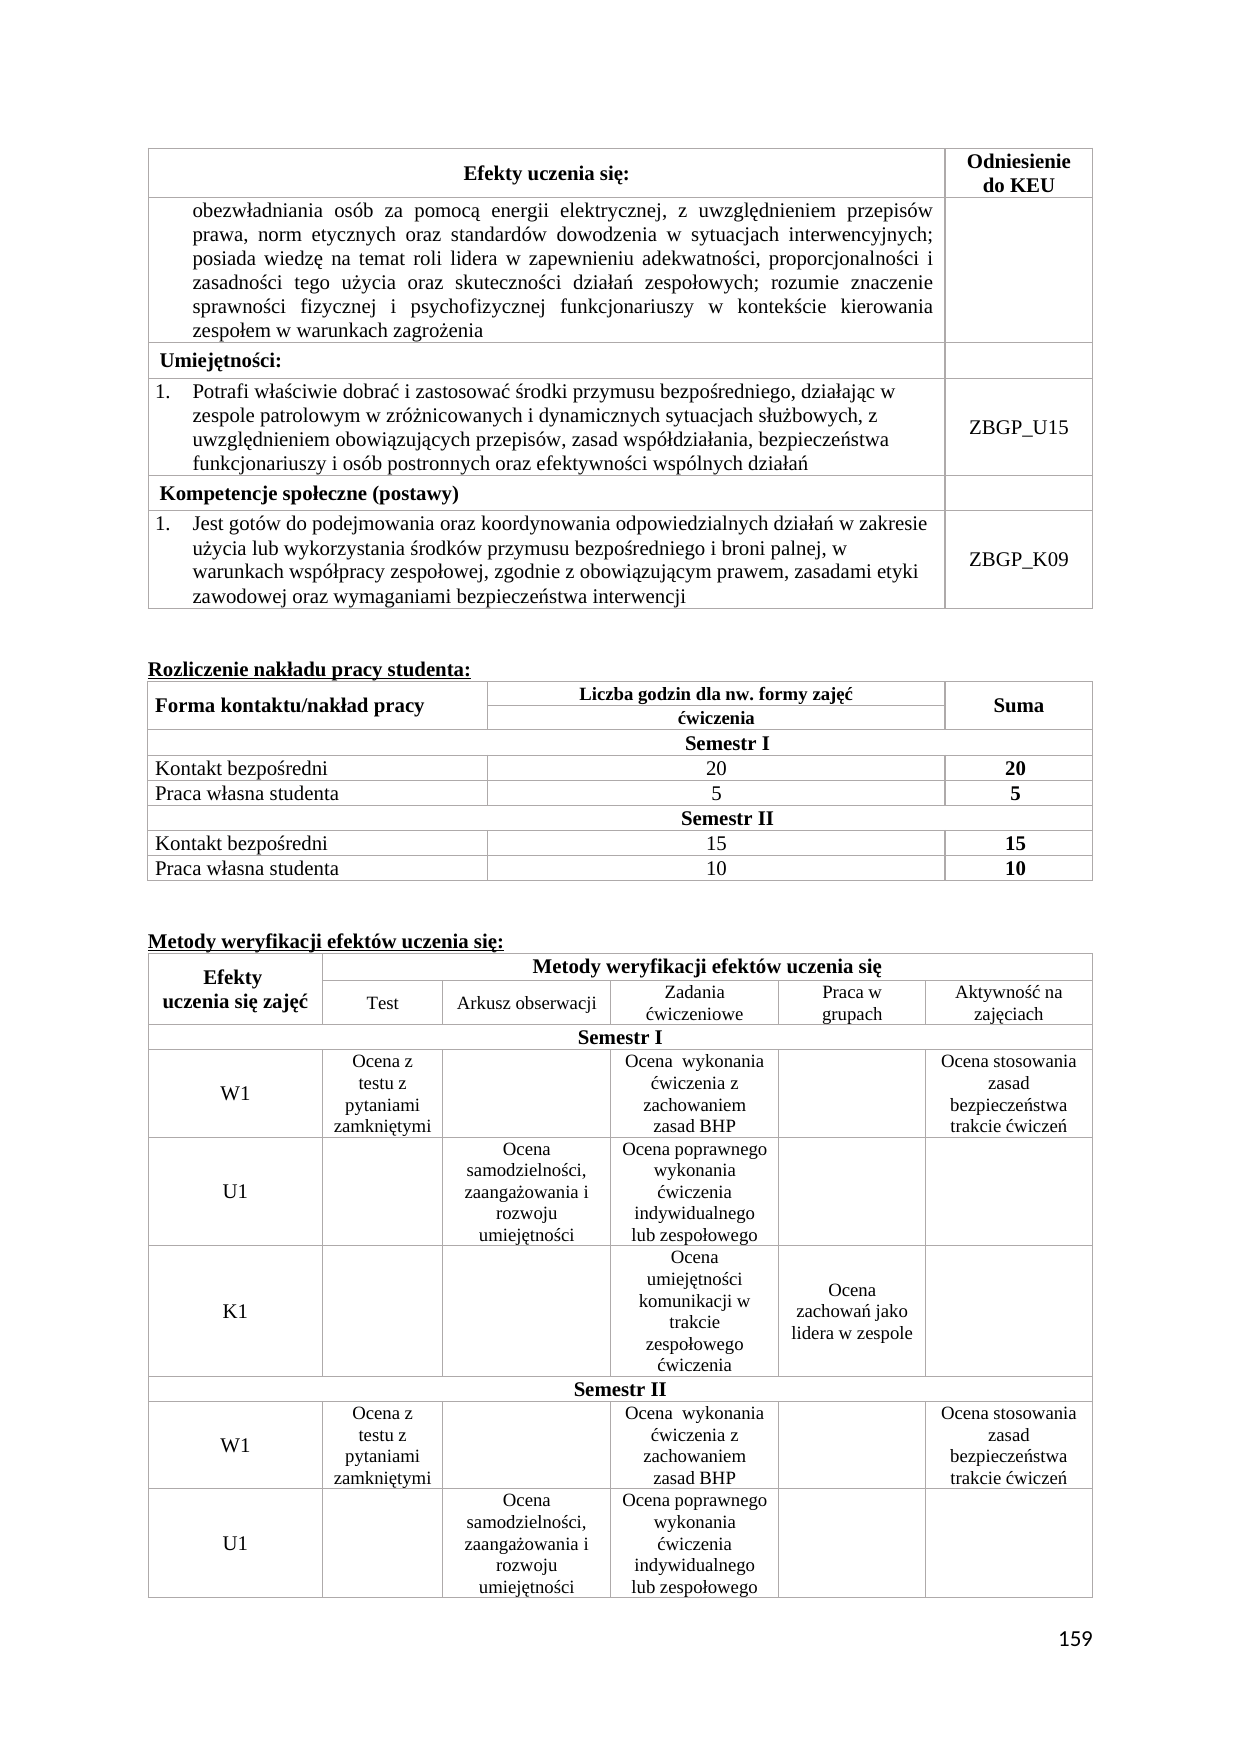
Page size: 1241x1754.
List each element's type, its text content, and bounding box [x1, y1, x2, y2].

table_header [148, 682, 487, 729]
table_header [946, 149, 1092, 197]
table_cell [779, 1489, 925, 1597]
text Metody weryfikacji efektów uczenia się: [148, 929, 1093, 953]
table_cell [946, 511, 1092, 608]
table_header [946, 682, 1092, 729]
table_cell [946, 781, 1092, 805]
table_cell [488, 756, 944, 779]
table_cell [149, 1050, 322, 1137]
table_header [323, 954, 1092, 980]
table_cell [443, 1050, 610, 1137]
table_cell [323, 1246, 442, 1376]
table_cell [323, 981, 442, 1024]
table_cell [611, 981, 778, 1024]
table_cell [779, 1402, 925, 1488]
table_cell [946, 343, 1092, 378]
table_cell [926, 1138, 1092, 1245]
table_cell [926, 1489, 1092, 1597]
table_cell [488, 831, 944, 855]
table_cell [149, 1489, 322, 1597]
text Rozliczenie nakładu pracy studenta: [148, 657, 1093, 681]
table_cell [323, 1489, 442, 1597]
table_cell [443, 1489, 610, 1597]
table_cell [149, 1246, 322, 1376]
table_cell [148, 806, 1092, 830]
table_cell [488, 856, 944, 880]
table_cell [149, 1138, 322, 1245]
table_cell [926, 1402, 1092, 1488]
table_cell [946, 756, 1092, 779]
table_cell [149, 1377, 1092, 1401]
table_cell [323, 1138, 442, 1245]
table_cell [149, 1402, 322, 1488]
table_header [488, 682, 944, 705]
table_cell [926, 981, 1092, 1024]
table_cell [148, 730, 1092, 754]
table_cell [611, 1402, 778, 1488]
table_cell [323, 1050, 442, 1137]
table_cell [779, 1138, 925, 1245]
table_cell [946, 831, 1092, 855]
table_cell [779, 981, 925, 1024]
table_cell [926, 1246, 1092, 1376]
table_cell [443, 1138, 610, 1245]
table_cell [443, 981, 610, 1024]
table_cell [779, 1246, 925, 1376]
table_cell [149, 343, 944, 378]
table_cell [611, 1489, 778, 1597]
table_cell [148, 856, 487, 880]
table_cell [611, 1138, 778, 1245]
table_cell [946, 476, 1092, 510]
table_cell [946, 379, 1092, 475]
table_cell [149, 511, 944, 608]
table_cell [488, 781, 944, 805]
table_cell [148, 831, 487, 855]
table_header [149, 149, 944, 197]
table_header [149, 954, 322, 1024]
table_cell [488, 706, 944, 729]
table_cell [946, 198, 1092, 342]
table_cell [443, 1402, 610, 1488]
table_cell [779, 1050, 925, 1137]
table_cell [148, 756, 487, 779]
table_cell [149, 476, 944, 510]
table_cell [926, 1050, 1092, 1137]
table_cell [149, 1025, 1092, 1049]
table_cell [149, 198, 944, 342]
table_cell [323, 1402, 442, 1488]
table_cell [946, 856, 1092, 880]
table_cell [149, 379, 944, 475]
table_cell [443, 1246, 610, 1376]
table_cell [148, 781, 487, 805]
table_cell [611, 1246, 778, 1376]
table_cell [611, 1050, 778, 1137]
